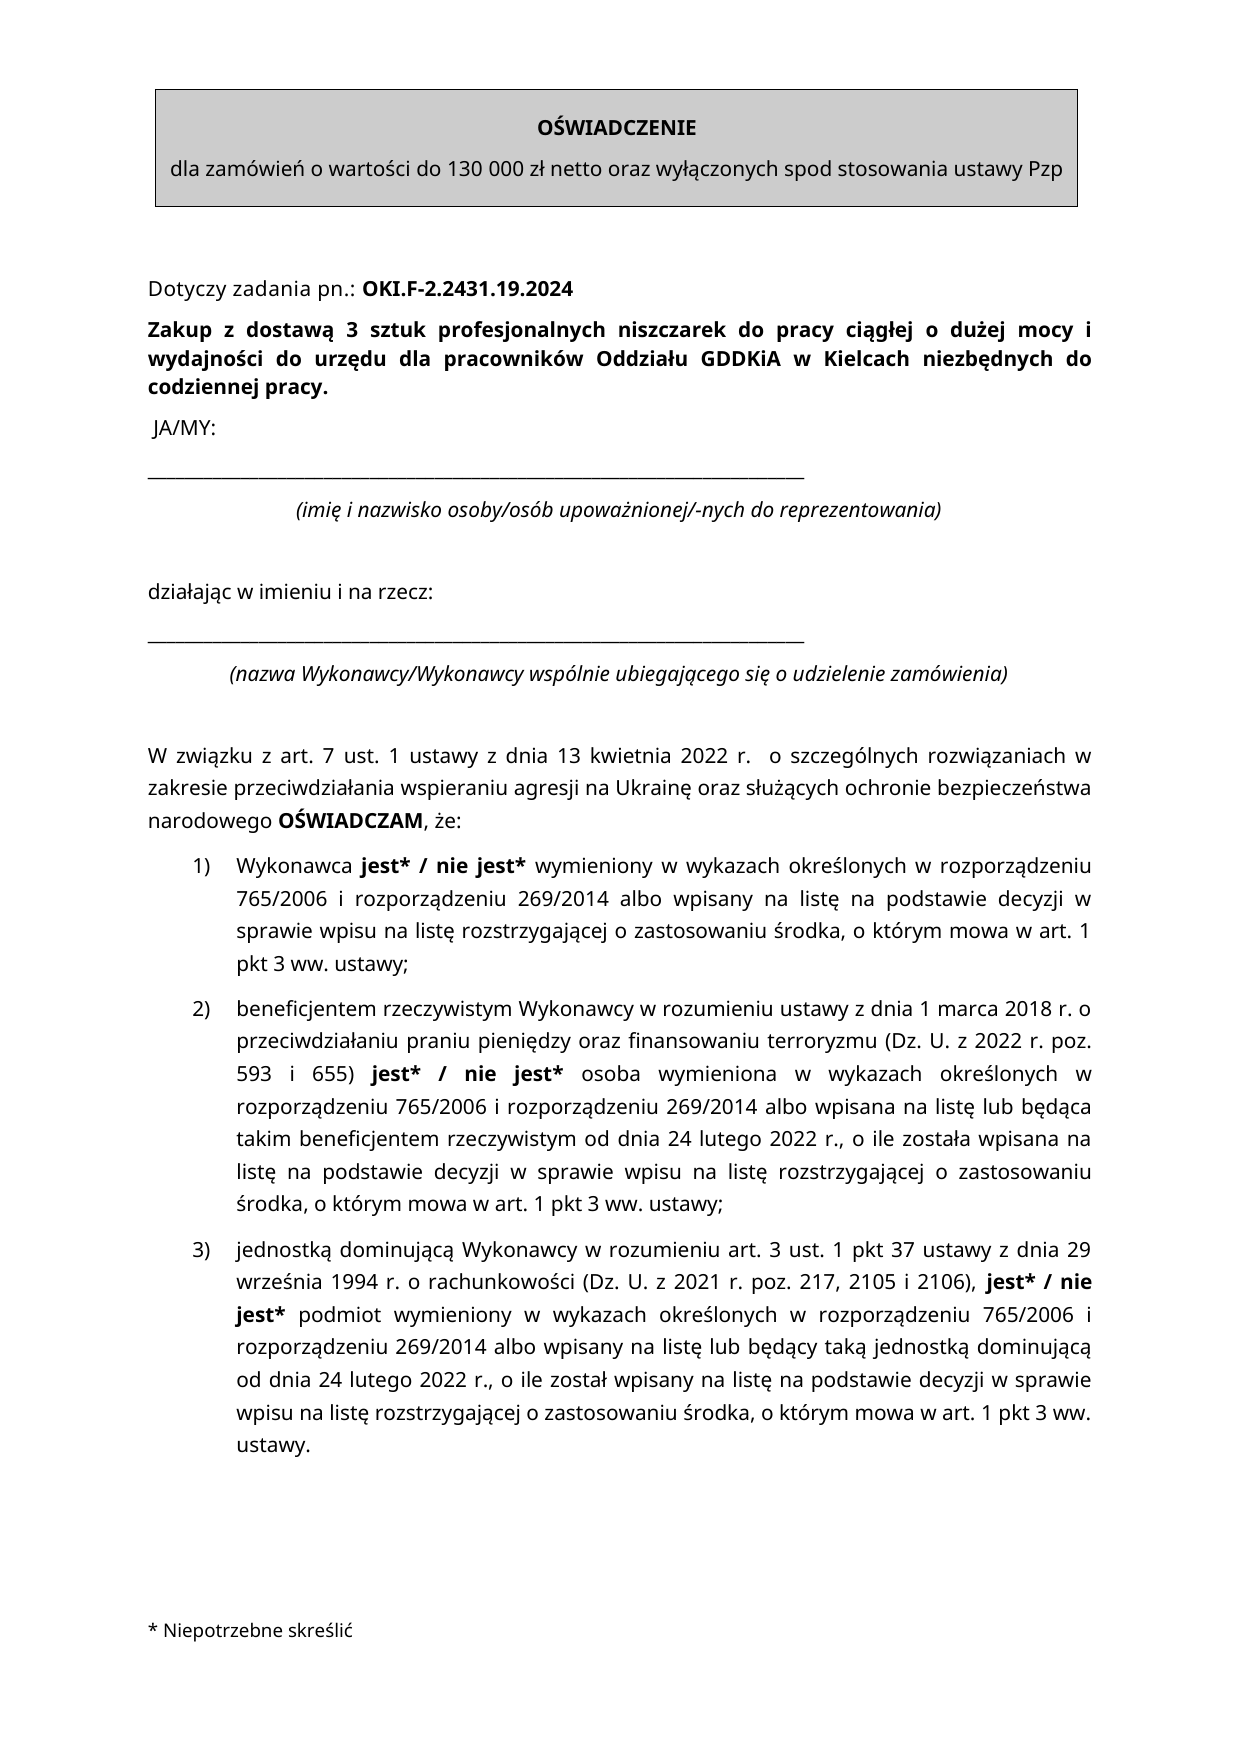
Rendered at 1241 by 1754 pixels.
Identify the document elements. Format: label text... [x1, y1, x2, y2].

text Zakup z dostawą 3 sztuk profesjonalnych niszczarek do pracy ciągłej o dużej mocy i wydajności do urzędu dla pracowników Oddziału GDDKiA w Kielcach niezbędnych do codziennej pracy. [148, 315, 1093, 401]
text 1) Wykonawca jest* / nie jest* wymieniony w wykazach określonych w rozporządzeniu 765/2006 i rozporządzeniu 269/2014 albo wpisany na listę na podstawie decyzji w sprawie wpisu na listę rozstrzygającej o zastosowaniu środka, o którym mowa w art. 1 pkt 3 ww. ustawy; [192, 851, 1093, 977]
text JA/MY: [148, 413, 1093, 442]
text działając w imieniu i na rzecz: [148, 577, 1093, 605]
text 3) jednostką dominującą Wykonawcy w rozumieniu art. 3 ust. 1 pkt 37 ustawy z dnia 29 września 1994 r. o rachunkowości (Dz. U. z 2021 r. poz. 217, 2105 i 2106), jest* / nie jest* podmiot wymieniony w wykazach określonych w rozporządzeniu 765/2006 i rozporządzeniu 269/2014 albo wpisany na listę lub będący taką jednostką dominującą od dnia 24 lutego 2022 r., o ile został wpisany na listę na podstawie decyzji w sprawie wpisu na listę rozstrzygającej o zastosowaniu środka, o którym mowa w art. 1 pkt 3 ww. ustawy. [192, 1235, 1093, 1459]
text Dotyczy zadania pn.: OKI.F-2.2431.19.2024 [148, 274, 1093, 303]
text (imię i nazwisko osoby/osób upoważnionej/-nych do reprezentowania) [148, 495, 1093, 523]
text W związku z art. 7 ust. 1 ustawy z dnia 13 kwietnia 2022 r. o szczególnych rozwiązaniach w zakresie przeciwdziałania wspieraniu agresji na Ukrainę oraz służących ochronie bezpieczeństwa narodowego OŚWIADCZAM, że: [148, 741, 1093, 834]
text _______________________________________________________________________ [148, 618, 1093, 646]
text * Niepotrzebne skreślić [148, 1617, 1093, 1643]
text 2) beneficjentem rzeczywistym Wykonawcy w rozumieniu ustawy z dnia 1 marca 2018 r. o przeciwdziałaniu praniu pieniędzy oraz finansowaniu terroryzmu (Dz. U. z 2022 r. poz. 593 i 655) jest* / nie jest* osoba wymieniona w wykazach określonych w rozporządzeniu 765/2006 i rozporządzeniu 269/2014 albo wpisana na listę lub będąca takim beneficjentem rzeczywistym od dnia 24 lutego 2022 r., o ile została wpisana na listę na podstawie decyzji w sprawie wpisu na listę rozstrzygającej o zastosowaniu środka, o którym mowa w art. 1 pkt 3 ww. ustawy; [192, 994, 1093, 1218]
text (nazwa Wykonawcy/Wykonawcy wspólnie ubiegającego się o udzielenie zamówienia) [148, 659, 1093, 687]
text _______________________________________________________________________ [148, 454, 1093, 483]
table_header OŚWIADCZENIE dla zamówień o wartości do 130 000 zł netto oraz wyłączonych spod stosowania ustawy Pzp [156, 90, 1077, 206]
